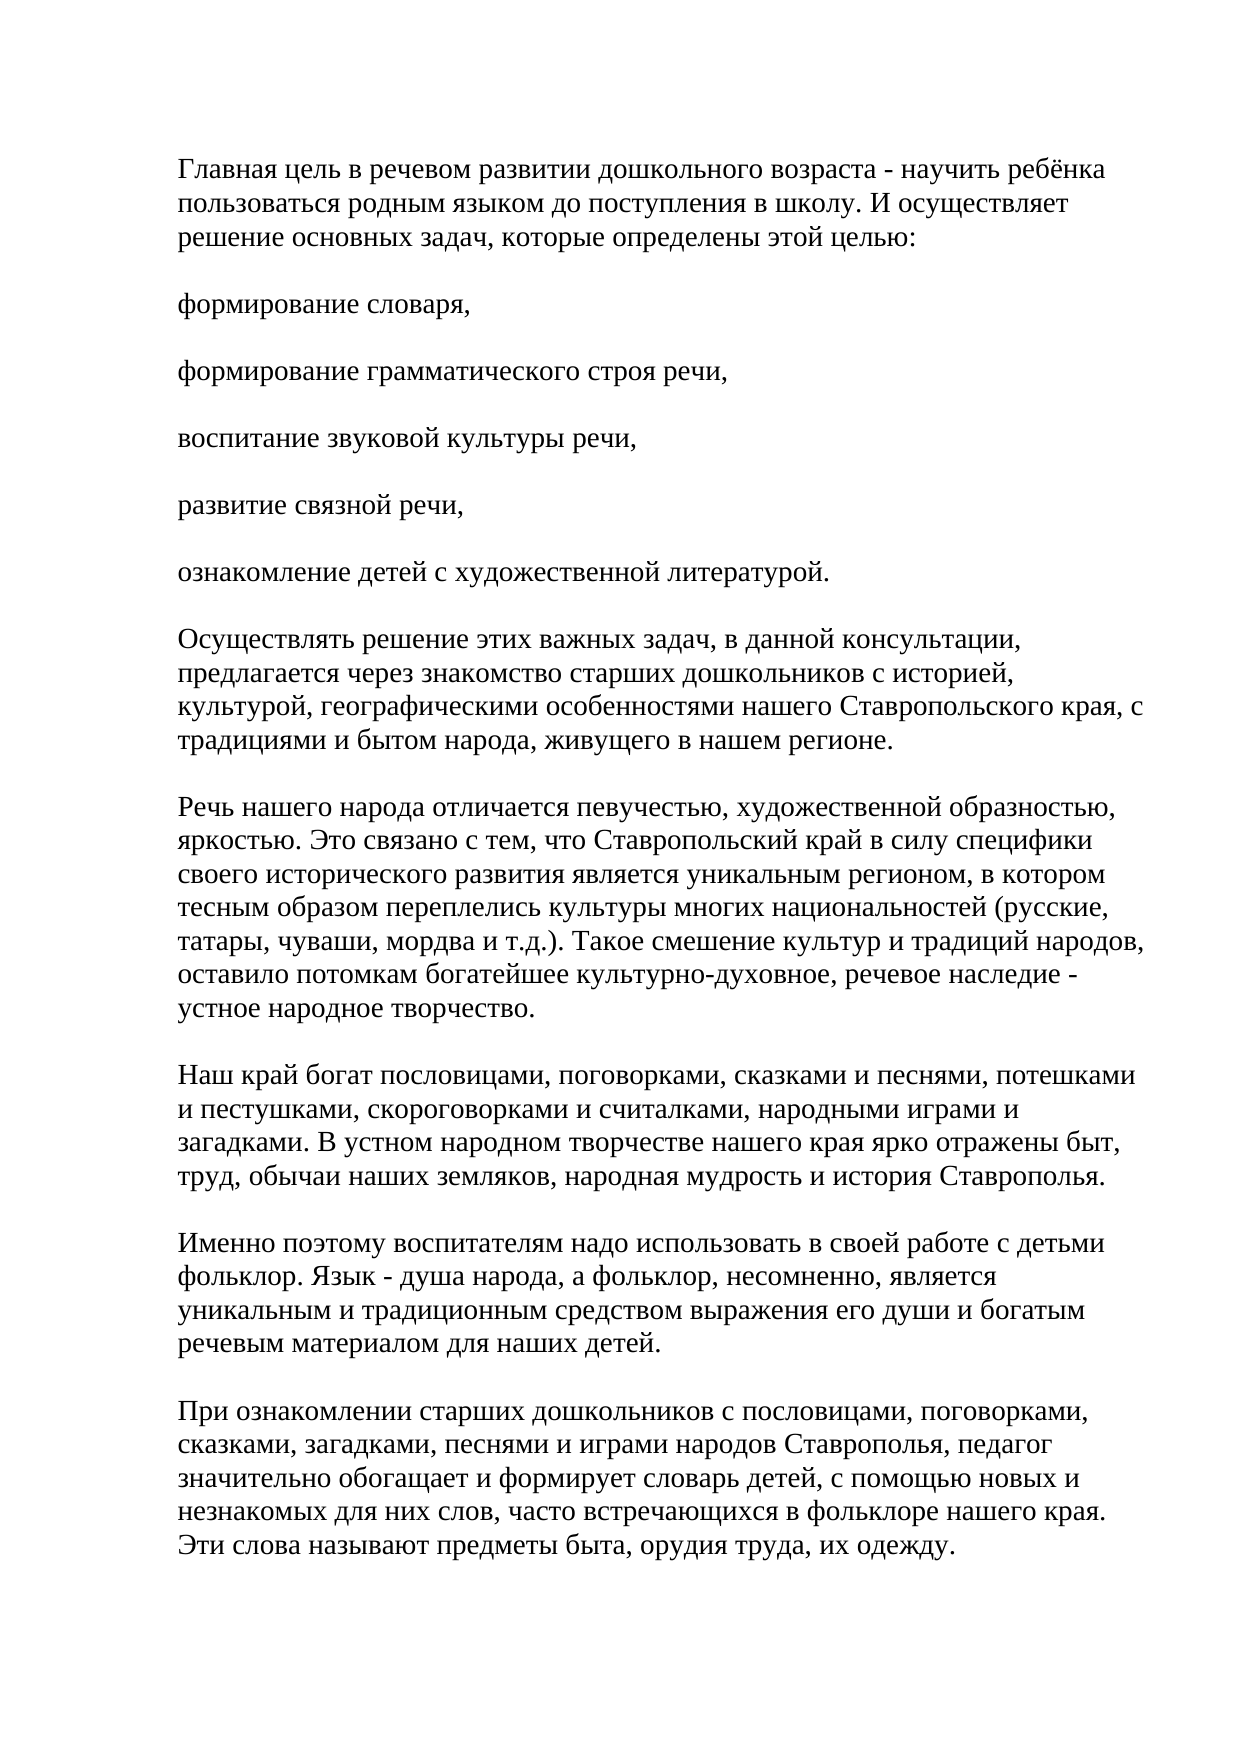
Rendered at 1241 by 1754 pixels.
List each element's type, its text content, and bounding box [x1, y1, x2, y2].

text Речь нашего народа отличается певучестью, художественной образностью, яркостью. Это связано с тем, что Ставропольский край в силу специфики своего исторического развития является уникальным регионом, в котором тесным образом переплелись культуры многих национальностей (русские, татары, чуваши, мордва и т.д.). Такое смешение культур и традиций народов, оставило потомкам богатейшее культурно-духовное, речевое наследие - устное народное творчество. [177, 789, 1152, 1024]
text развитие связной речи, [177, 487, 1152, 521]
text Главная цель в речевом развитии дошкольного возраста - научить ребёнка пользоваться родным языком до поступления в школу. И осуществляет решение основных задач, которые определены этой целью: [177, 152, 1152, 252]
text формирование грамматического строя речи, [177, 353, 1152, 386]
text Именно поэтому воспитателям надо использовать в своей работе с детьми фольклор. Язык - душа народа, а фольклор, несомненно, является уникальным и традиционным средством выражения его души и богатым речевым материалом для наших детей. [177, 1225, 1152, 1359]
text При ознакомлении старших дошкольников с пословицами, поговорками, сказками, загадками, песнями и играми народов Ставрополья, педагог значительно обогащает и формирует словарь детей, с помощью новых и незнакомых для них слов, часто встречающихся в фольклоре нашего края. Эти слова называют предметы быта, орудия труда, их одежду. [177, 1393, 1152, 1560]
text формирование словаря, [177, 286, 1152, 319]
text воспитание звуковой культуры речи, [177, 420, 1152, 453]
text Осуществлять решение этих важных задач, в данной консультации, предлагается через знакомство старших дошкольников с историей, культурой, географическими особенностями нашего Ставропольского края, с традициями и бытом народа, живущего в нашем регионе. [177, 621, 1152, 755]
text Наш край богат пословицами, поговорками, сказками и песнями, потешками и пестушками, скороговорками и считалками, народными играми и загадками. В устном народном творчестве нашего края ярко отражены быт, труд, обычаи наших земляков, народная мудрость и история Ставрополья. [177, 1057, 1152, 1191]
text ознакомление детей с художественной литературой. [177, 554, 1152, 588]
